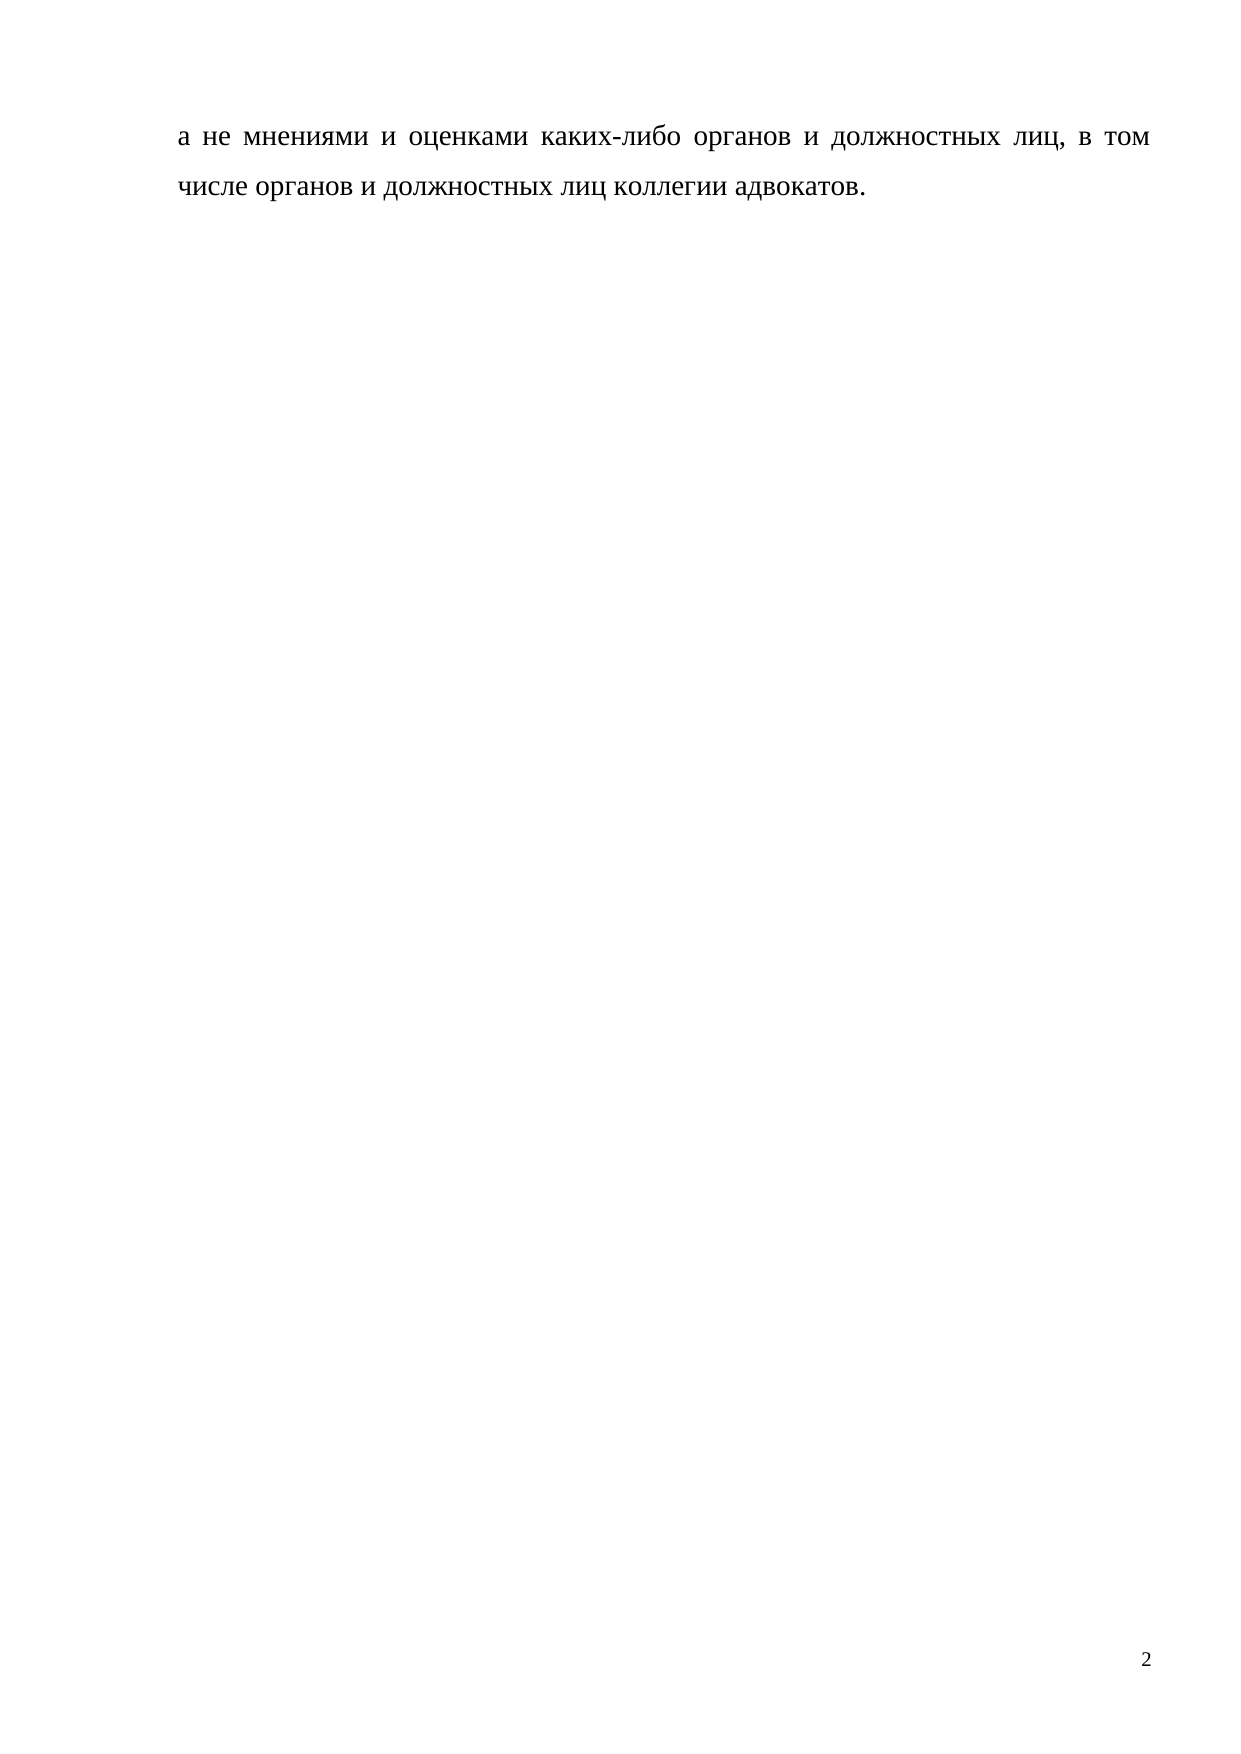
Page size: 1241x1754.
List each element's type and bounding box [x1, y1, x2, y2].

text [177, 118, 1152, 202]
